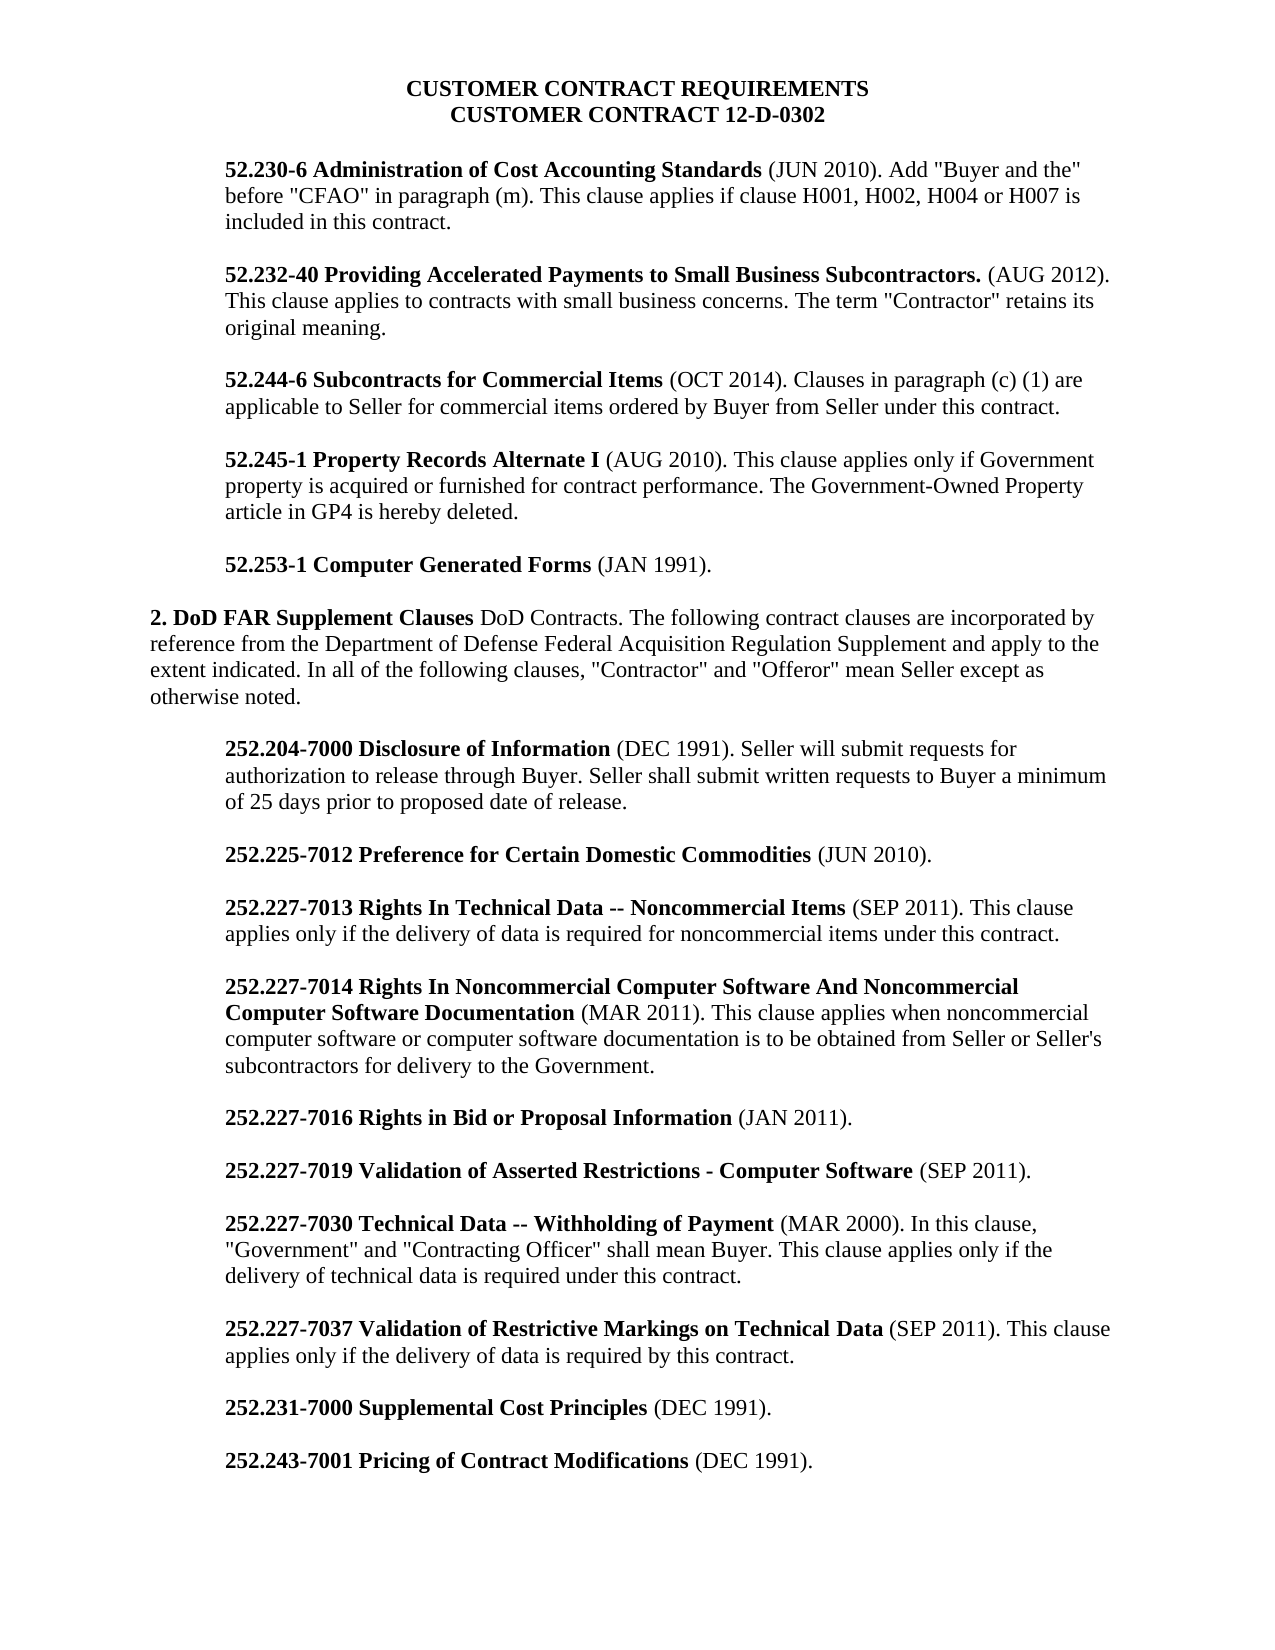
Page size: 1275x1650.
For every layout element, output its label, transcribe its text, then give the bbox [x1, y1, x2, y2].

text 252.227-7014 Rights In Noncommercial Computer Software And Noncommercial Computer Software Documentation (MAR 2011). This clause applies when noncommercial computer software or computer software documentation is to be obtained from Seller or Seller's subcontractors for delivery to the Government. [225, 973, 1125, 1078]
text 252.243-7001 Pricing of Contract Modifications (DEC 1991). [225, 1447, 1125, 1473]
text 252.227-7013 Rights In Technical Data -- Noncommercial Items (SEP 2011). This clause applies only if the delivery of data is required for noncommercial items under this contract. [225, 894, 1125, 946]
text 252.225-7012 Preference for Certain Domestic Commodities (JUN 2010). [225, 841, 1125, 867]
text 52.230-6 Administration of Cost Accounting Standards (JUN 2010). Add "Buyer and the" before "CFAO" in paragraph (m). This clause applies if clause H001, H002, H004 or H007 is included in this contract. [225, 156, 1125, 235]
text 52.245-1 Property Records Alternate I (AUG 2010). This clause applies only if Government property is acquired or furnished for contract performance. The Government-Owned Property article in GP4 is hereby deleted. [225, 446, 1125, 525]
text 52.253-1 Computer Generated Forms (JAN 1991). [225, 551, 1125, 577]
text 252.227-7016 Rights in Bid or Proposal Information (JAN 2011). [225, 1104, 1125, 1131]
text 52.244-6 Subcontracts for Commercial Items (OCT 2014). Clauses in paragraph (c) (1) are applicable to Seller for commercial items ordered by Buyer from Seller under this contract. [225, 367, 1125, 419]
text 252.204-7000 Disclosure of Information (DEC 1991). Seller will submit requests for authorization to release through Buyer. Seller shall submit written requests to Buyer a minimum of 25 days prior to proposed date of release. [225, 736, 1125, 814]
text 52.232-40 Providing Accelerated Payments to Small Business Subcontractors. (AUG 2012). This clause applies to contracts with small business concerns. The term "Contractor" retains its original meaning. [225, 261, 1125, 340]
text 252.227-7019 Validation of Asserted Restrictions - Computer Software (SEP 2011). [225, 1157, 1125, 1183]
text 252.227-7037 Validation of Restrictive Markings on Technical Data (SEP 2011). This clause applies only if the delivery of data is required by this contract. [225, 1315, 1125, 1368]
text 252.231-7000 Supplemental Cost Principles (DEC 1991). [225, 1394, 1125, 1421]
text 2. DoD FAR Supplement Clauses DoD Contracts. The following contract clauses are incorporated by reference from the Department of Defense Federal Acquisition Regulation Supplement and apply to the extent indicated. In all of the following clauses, "Contractor" and "Offeror" mean Seller except as otherwise noted. [150, 604, 1125, 709]
text 252.227-7030 Technical Data -- Withholding of Payment (MAR 2000). In this clause, "Government" and "Contracting Officer" shall mean Buyer. This clause applies only if the delivery of technical data is required under this contract. [225, 1210, 1125, 1289]
